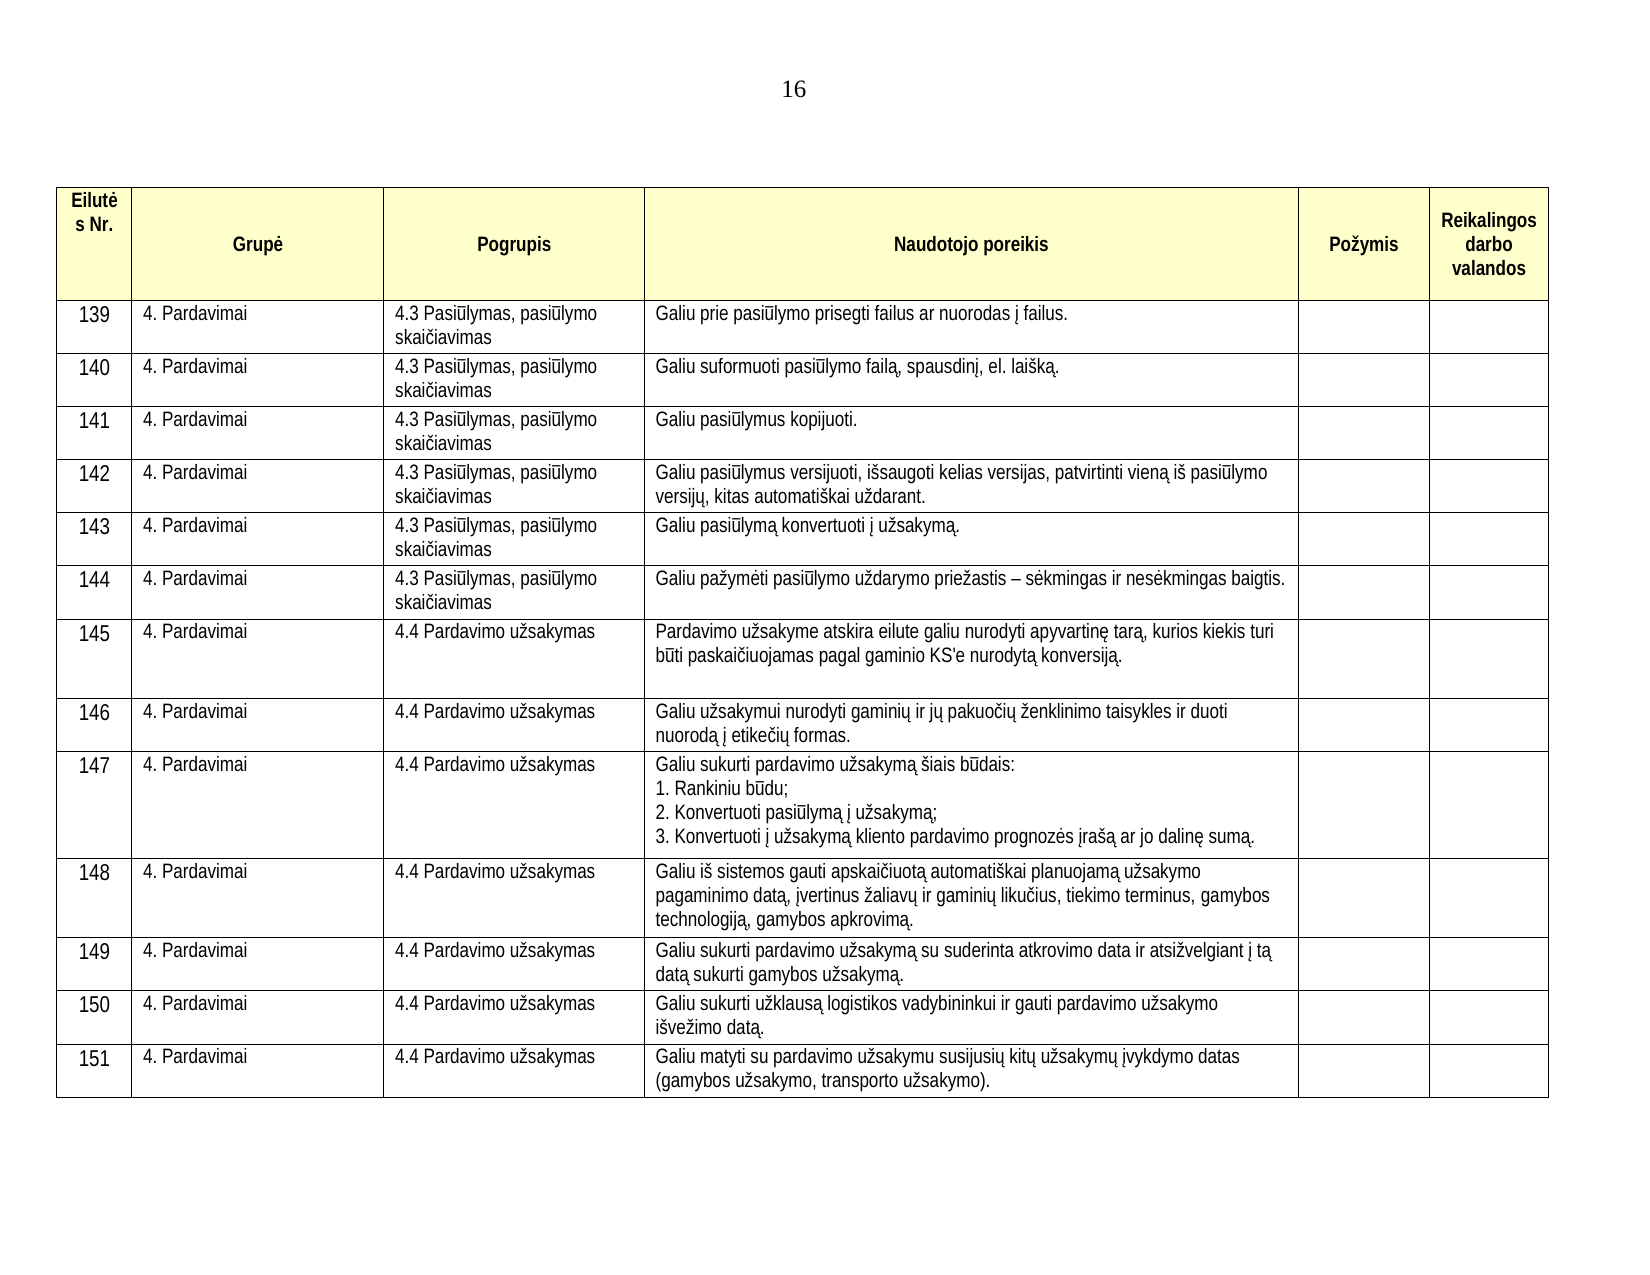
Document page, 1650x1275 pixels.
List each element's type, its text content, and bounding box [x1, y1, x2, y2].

table_cell [1299, 354, 1429, 406]
table_cell 4.4 Pardavimo užsakymas [384, 938, 644, 990]
table_cell 139 [57, 301, 131, 353]
table_cell 4.4 Pardavimo užsakymas [384, 859, 644, 937]
table_cell 4.3 Pasiūlymas, pasiūlymo skaičiavimas [384, 566, 644, 618]
table_cell [1299, 620, 1429, 698]
table_cell Galiu užsakymui nurodyti gaminių ir jų pakuočių ženklinimo taisykles ir duoti nuorodą į etikečių formas. [645, 699, 1298, 751]
table_cell [1430, 460, 1548, 512]
table_cell 4. Pardavimai [132, 752, 383, 857]
table_cell [1430, 620, 1548, 698]
table_cell Galiu sukurti pardavimo užsakymą su suderinta atkrovimo data ir atsižvelgiant į tą datą sukurti gamybos užsakymą. [645, 938, 1298, 990]
table_header Pogrupis [384, 188, 644, 300]
table_cell 4. Pardavimai [132, 991, 383, 1043]
table_header Požymis [1299, 188, 1429, 300]
table_header Eilutės Nr. [57, 188, 131, 300]
table_cell 147 [57, 752, 131, 857]
table_cell Galiu prie pasiūlymo prisegti failus ar nuorodas į failus. [645, 301, 1298, 353]
table_cell 145 [57, 620, 131, 698]
table_cell Galiu iš sistemos gauti apskaičiuotą automatiškai planuojamą užsakymo pagaminimo datą, įvertinus žaliavų ir gaminių likučius, tiekimo terminus, gamybos technologiją, gamybos apkrovimą. [645, 859, 1298, 937]
table_cell 4. Pardavimai [132, 354, 383, 406]
table_cell 141 [57, 407, 131, 459]
table_cell Galiu pasiūlymą konvertuoti į užsakymą. [645, 513, 1298, 565]
table_cell 4.4 Pardavimo užsakymas [384, 620, 644, 698]
table_cell 143 [57, 513, 131, 565]
table_cell 4. Pardavimai [132, 301, 383, 353]
table_cell 4. Pardavimai [132, 699, 383, 751]
table_cell Galiu sukurti pardavimo užsakymą šiais būdais: 1. Rankiniu būdu; 2. Konvertuoti pasiūlymą į užsakymą; 3. Konvertuoti į užsakymą kliento pardavimo prognozės įrašą ar jo dalinę sumą. [645, 752, 1298, 857]
table_cell [1299, 859, 1429, 937]
table_cell Galiu suformuoti pasiūlymo failą, spausdinį, el. laišką. [645, 354, 1298, 406]
table_header Naudotojo poreikis [645, 188, 1298, 300]
table_cell 4.4 Pardavimo užsakymas [384, 991, 644, 1043]
table_cell 140 [57, 354, 131, 406]
table_cell 4.3 Pasiūlymas, pasiūlymo skaičiavimas [384, 301, 644, 353]
table_cell 4.4 Pardavimo užsakymas [384, 699, 644, 751]
table_cell 149 [57, 938, 131, 990]
table_cell 4.3 Pasiūlymas, pasiūlymo skaičiavimas [384, 407, 644, 459]
table_cell 4.3 Pasiūlymas, pasiūlymo skaičiavimas [384, 354, 644, 406]
table_cell 142 [57, 460, 131, 512]
table_cell 4. Pardavimai [132, 859, 383, 937]
table_cell 4. Pardavimai [132, 938, 383, 990]
table_cell 144 [57, 566, 131, 618]
table_cell 4.3 Pasiūlymas, pasiūlymo skaičiavimas [384, 460, 644, 512]
table_cell 150 [57, 991, 131, 1043]
table_cell 4. Pardavimai [132, 1045, 383, 1097]
table_cell [1299, 513, 1429, 565]
table_cell [1430, 407, 1548, 459]
table_cell [1299, 991, 1429, 1043]
table_cell Pardavimo užsakyme atskira eilute galiu nurodyti apyvartinę tarą, kurios kiekis turi būti paskaičiuojamas pagal gaminio KS'e nurodytą konversiją. [645, 620, 1298, 698]
table_cell [1430, 752, 1548, 857]
table_header Grupė [132, 188, 383, 300]
table_cell [1430, 513, 1548, 565]
table_header Reikalingos darbo valandos [1430, 188, 1548, 300]
table_cell 4. Pardavimai [132, 566, 383, 618]
table_cell [1430, 699, 1548, 751]
table_cell 4.3 Pasiūlymas, pasiūlymo skaičiavimas [384, 513, 644, 565]
table_cell [1299, 699, 1429, 751]
table_cell Galiu pasiūlymus kopijuoti. [645, 407, 1298, 459]
table_cell 146 [57, 699, 131, 751]
table_cell Galiu sukurti užklausą logistikos vadybininkui ir gauti pardavimo užsakymo išvežimo datą. [645, 991, 1298, 1043]
table_cell [1430, 1045, 1548, 1097]
table_cell [1299, 566, 1429, 618]
table_cell [1430, 354, 1548, 406]
table_cell [1299, 301, 1429, 353]
table_cell 148 [57, 859, 131, 937]
table_cell [1299, 938, 1429, 990]
table_cell 4.4 Pardavimo užsakymas [384, 1045, 644, 1097]
table_cell 4.4 Pardavimo užsakymas [384, 752, 644, 857]
table_cell [1430, 859, 1548, 937]
table_cell [1430, 301, 1548, 353]
table_cell 4. Pardavimai [132, 513, 383, 565]
table_cell 4. Pardavimai [132, 407, 383, 459]
table_cell [1430, 938, 1548, 990]
table_cell [1430, 991, 1548, 1043]
table_cell Galiu pažymėti pasiūlymo uždarymo priežastis – sėkmingas ir nesėkmingas baigtis. [645, 566, 1298, 618]
table_cell [1299, 1045, 1429, 1097]
table_cell 4. Pardavimai [132, 620, 383, 698]
table_cell 4. Pardavimai [132, 460, 383, 512]
table_cell [1430, 566, 1548, 618]
table_cell Galiu pasiūlymus versijuoti, išsaugoti kelias versijas, patvirtinti vieną iš pasiūlymo versijų, kitas automatiškai uždarant. [645, 460, 1298, 512]
table_cell [1299, 407, 1429, 459]
table_cell [1299, 752, 1429, 857]
table_cell Galiu matyti su pardavimo užsakymu susijusių kitų užsakymų įvykdymo datas (gamybos užsakymo, transporto užsakymo). [645, 1045, 1298, 1097]
table_cell [1299, 460, 1429, 512]
table_cell 151 [57, 1045, 131, 1097]
